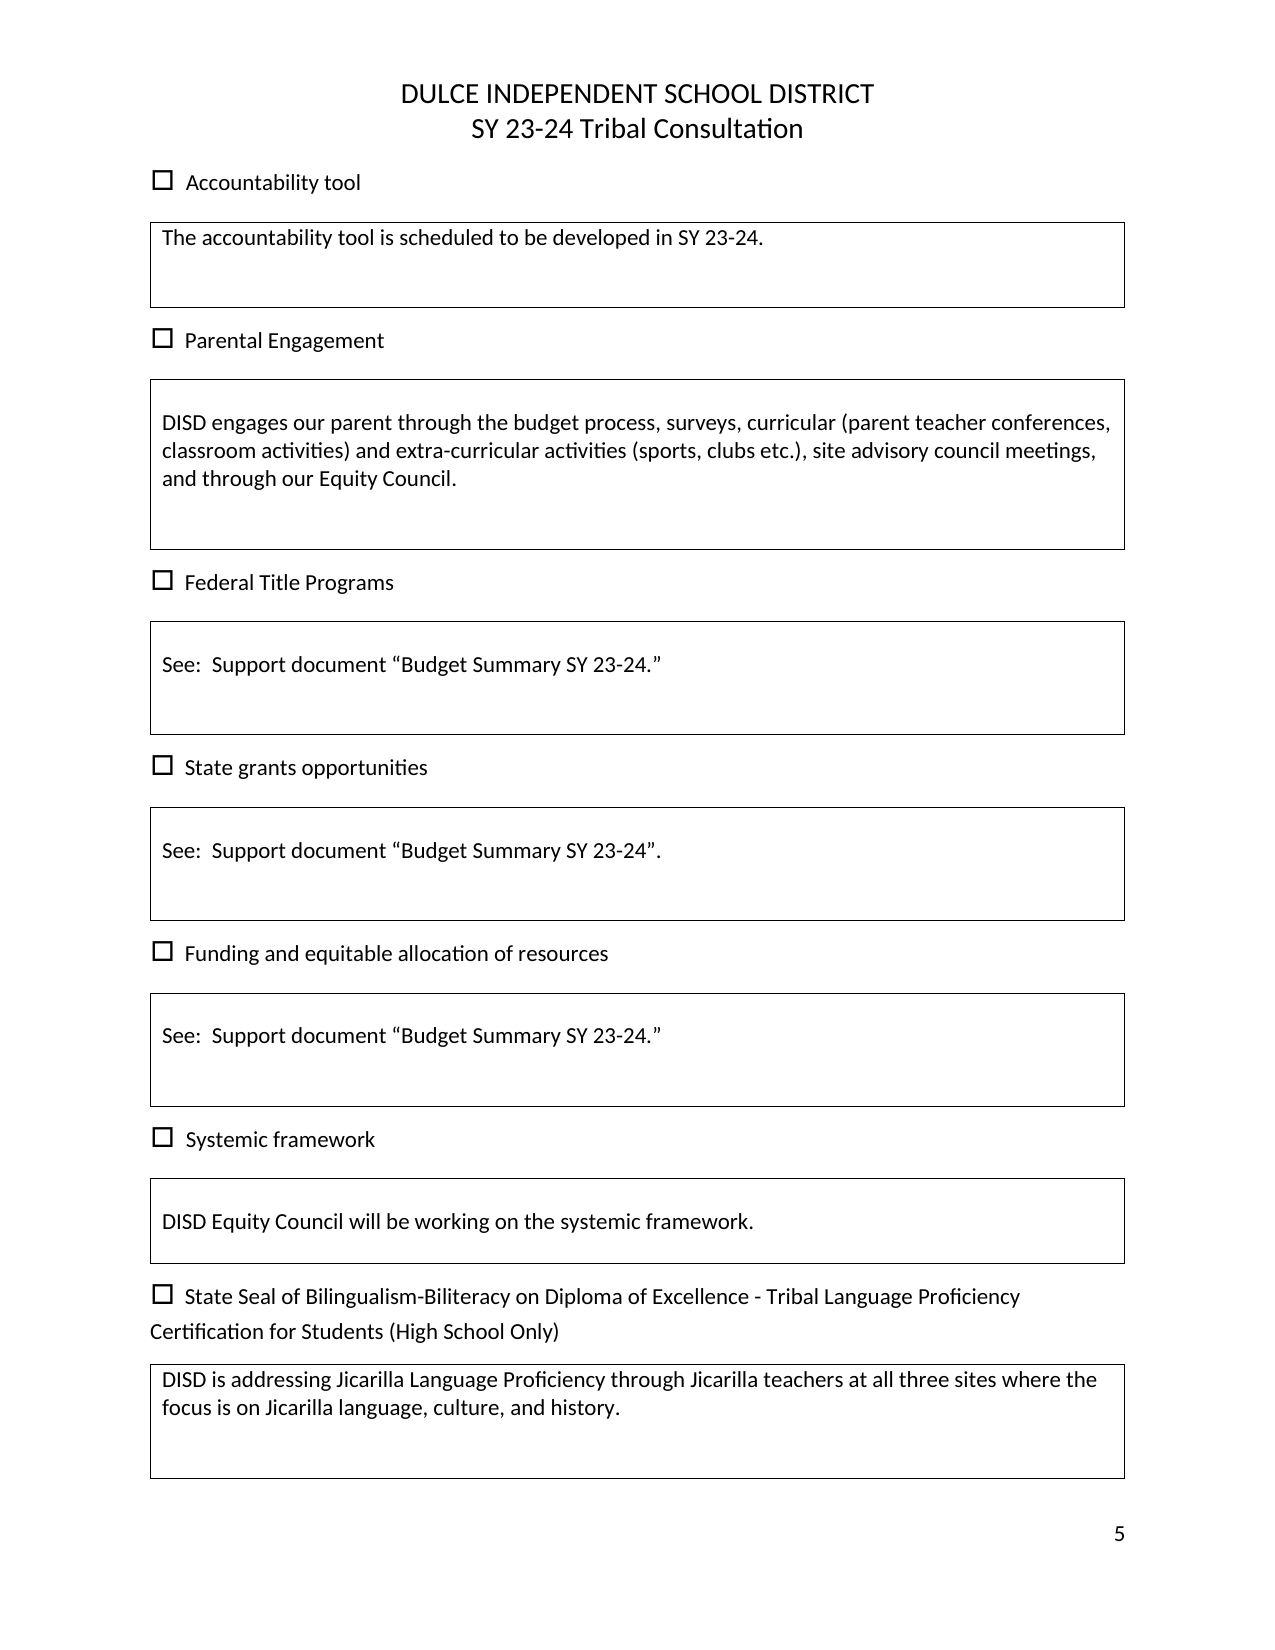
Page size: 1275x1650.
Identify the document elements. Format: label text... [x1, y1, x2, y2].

text □ Funding and equitable allocation of resources [150, 921, 1125, 972]
table_header The accountability tool is scheduled to be developed in SY 23-24. [151, 223, 1124, 307]
table_header See: Support document “Budget Summary SY 23-24.” [151, 994, 1124, 1106]
table_header See: Support document “Budget Summary SY 23-24”. [151, 808, 1124, 920]
text □ State grants opportunities [150, 735, 1125, 786]
table_header DISD engages our parent through the budget process, surveys, curricular (parent teacher conferences, classroom activities) and extra-curricular activities (sports, clubs etc.), site advisory council meetings, and through our Equity Council. [151, 380, 1124, 548]
text □ State Seal of Bilingualism-Biliteracy on Diploma of Excellence - Tribal Language Proficiency Certification for Students (High School Only) [150, 1264, 1125, 1345]
text □ Systemic framework [150, 1107, 1125, 1157]
table_header DISD Equity Council will be working on the systemic framework. [151, 1179, 1124, 1263]
text □ Parental Engagement [150, 308, 1125, 358]
table_header See: Support document “Budget Summary SY 23-24.” [151, 622, 1124, 734]
table_header DISD is addressing Jicarilla Language Proficiency through Jicarilla teachers at all three sites where the focus is on Jicarilla language, culture, and history. [151, 1365, 1124, 1477]
text □ Federal Title Programs [150, 550, 1125, 600]
text □ Accountability tool [150, 150, 1125, 201]
